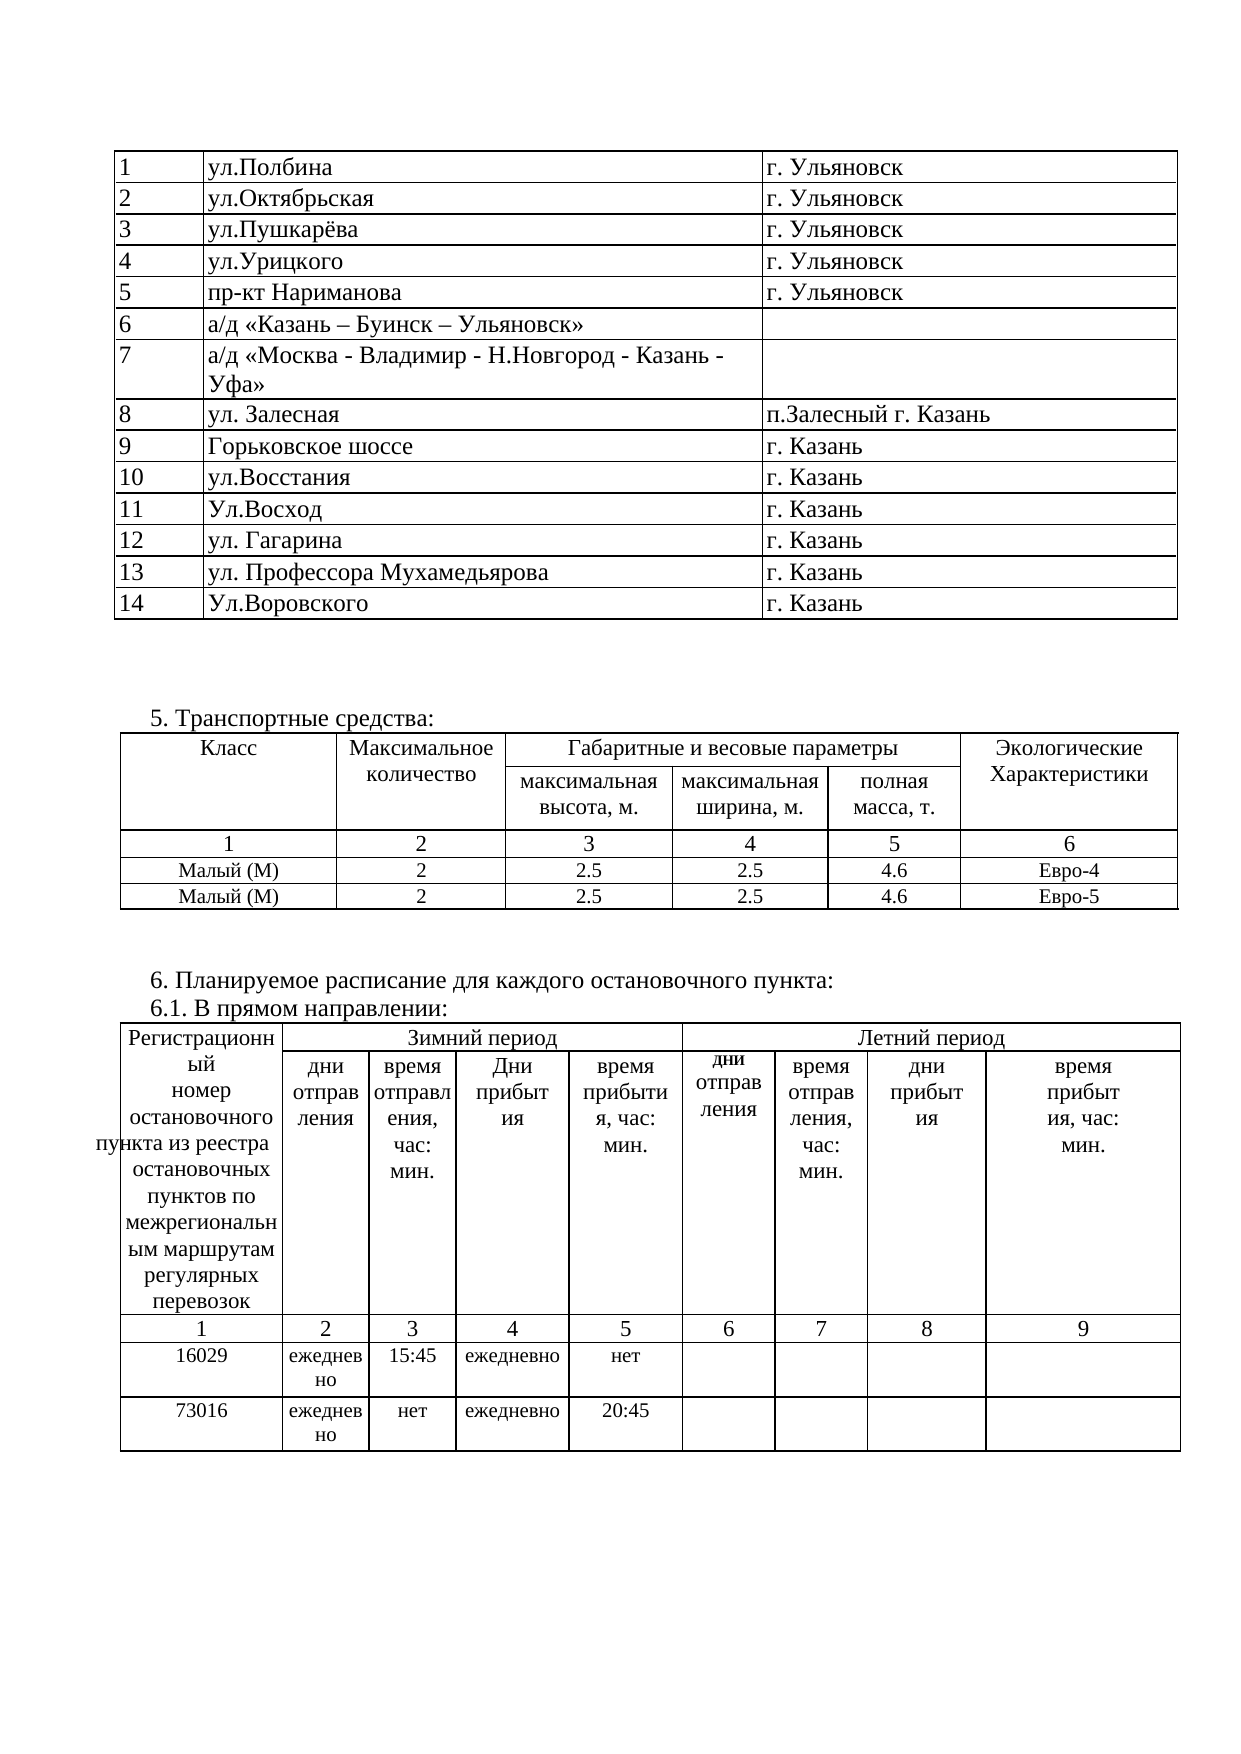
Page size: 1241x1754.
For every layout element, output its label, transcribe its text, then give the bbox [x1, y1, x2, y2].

table_cell Малый (М) [121, 884, 336, 908]
table_cell Евро-5 [961, 884, 1177, 908]
table_cell 8 [868, 1315, 985, 1342]
table_cell Малый (М) [121, 858, 336, 882]
table_cell полная масса, т. [829, 767, 960, 829]
table_cell 6 [683, 1315, 774, 1342]
table_cell [763, 339, 1177, 398]
table_cell 2 [115, 183, 203, 213]
table_cell Ул.Воровского [204, 588, 762, 618]
text 6. Планируемое расписание для каждого остановочного пункта: [150, 965, 1090, 993]
table_cell 4.6 [829, 858, 960, 882]
table_cell нет [570, 1343, 682, 1396]
table_cell г. Ульяновск [763, 213, 1177, 244]
table_cell 8 [115, 399, 203, 429]
table_cell ежедневно [283, 1343, 368, 1396]
table_cell ул.Урицкого [204, 246, 762, 276]
table_cell а/д «Москва - Владимир - Н.Новгород - Казань - Уфа» [204, 340, 762, 398]
table_cell 2 [283, 1315, 368, 1342]
table_cell 4 [673, 831, 827, 857]
table_header Максимальное количество [337, 734, 505, 829]
table_cell г. Казань [763, 429, 1177, 461]
table_cell 7 [776, 1315, 867, 1342]
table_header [121, 1024, 282, 1314]
table_cell Горьковское шоссе [204, 431, 762, 461]
table_header Экологические Характеристики [961, 734, 1177, 829]
table_cell максимальная ширина, м. [673, 767, 827, 829]
table_header Габаритные и весовые параметры [506, 734, 960, 766]
table_cell 2.5 [506, 884, 672, 908]
table_cell [868, 1343, 985, 1396]
table_cell г. Казань [763, 555, 1177, 587]
table_cell время прибыт ия, час: мин. [987, 1052, 1180, 1314]
table_cell ул. Залесная [204, 400, 762, 429]
table_header Класс [121, 734, 336, 829]
table_cell а/д «Казань – Буинск – Ульяновск» [204, 309, 762, 339]
table_cell г. Казань [763, 587, 1177, 618]
table_cell 2.5 [673, 884, 827, 908]
table_cell г. Казань [763, 524, 1177, 555]
table_cell 10 [115, 462, 203, 492]
table_cell [776, 1398, 867, 1450]
table_cell г. Ульяновск [763, 244, 1177, 276]
table_cell 4 [457, 1315, 568, 1342]
table_cell 20:45 [570, 1398, 682, 1450]
table_cell ул.Пушкарёва [204, 215, 762, 244]
table_cell 15:45 [370, 1343, 455, 1396]
table_cell [776, 1343, 867, 1396]
table_cell 13 [115, 556, 203, 587]
table_cell г. Казань [763, 492, 1177, 524]
table_cell г. Казань [763, 461, 1177, 492]
table_cell Евро-4 [961, 858, 1177, 882]
table_cell дни отправ ления [283, 1052, 368, 1314]
table_cell 6 [961, 831, 1177, 857]
table_cell 3 [115, 214, 203, 244]
table_cell 2.5 [673, 858, 827, 882]
table_cell г. Ульяновск [763, 152, 1177, 181]
table_cell ежедневно [457, 1343, 568, 1396]
table_cell время отправл ения, час: мин. [370, 1052, 455, 1314]
text 6.1. В прямом направлении: [150, 993, 1090, 1022]
table_cell 2 [337, 858, 505, 882]
table_cell 1 [121, 831, 336, 857]
table_cell [987, 1398, 1180, 1450]
table_cell п.Залесный г. Казань [763, 398, 1177, 429]
table_cell [683, 1343, 774, 1396]
table_header Летний период [683, 1024, 1180, 1050]
table_cell г. Ульяновск [763, 276, 1177, 307]
table_cell ул. Гагарина [204, 525, 762, 555]
table_cell дни прибыт ия [868, 1052, 985, 1314]
table_cell [683, 1398, 774, 1450]
table_cell 16029 [121, 1343, 282, 1396]
table_header Зимний период [283, 1024, 682, 1050]
table_cell 2 [337, 831, 505, 857]
text 5. Транспортные средства: [150, 703, 1090, 732]
table_cell 11 [115, 493, 203, 524]
table_cell 4 [115, 245, 203, 276]
table_cell ул.Октябрьская [204, 183, 762, 213]
table_cell 5 [829, 831, 960, 857]
table_cell 1 [115, 152, 203, 181]
table_cell г. Ульяновск [763, 181, 1177, 213]
table_cell 73016 [121, 1398, 282, 1450]
table_cell [868, 1398, 985, 1450]
table_cell 9 [987, 1315, 1180, 1342]
table_cell Ул.Восход [204, 494, 762, 524]
table_cell ежедневно [283, 1398, 368, 1450]
table_cell 5 [570, 1315, 682, 1342]
table_cell 5 [115, 277, 203, 307]
table_cell время прибыти я, час: мин. [570, 1052, 682, 1314]
table_cell 12 [115, 525, 203, 555]
table_cell 3 [370, 1315, 455, 1342]
table_cell ежедневно [457, 1398, 568, 1450]
table_cell ул.Полбина [204, 152, 762, 181]
table_cell время отправ ления, час: мин. [776, 1052, 867, 1314]
table_cell пр-кт Нариманова [204, 277, 762, 307]
table_cell ул.Восстания [204, 462, 762, 492]
table_cell 7 [115, 340, 203, 398]
table_cell [987, 1343, 1180, 1396]
table_cell 14 [115, 588, 203, 618]
table_cell 1 [121, 1315, 282, 1342]
table_cell ул. Профессора Мухамедьярова [204, 557, 762, 587]
table_cell 2.5 [506, 858, 672, 882]
table_cell ДНИ отправ ления [683, 1052, 774, 1314]
table_cell [763, 307, 1177, 339]
table_cell 3 [506, 831, 672, 857]
table_cell 4.6 [829, 884, 960, 908]
table_cell максимальная высота, м. [506, 767, 672, 829]
table_cell нет [370, 1398, 455, 1450]
table_cell Дни прибыт ия [457, 1052, 568, 1314]
table_cell 9 [115, 430, 203, 461]
table_cell 2 [337, 884, 505, 908]
table_cell 6 [115, 308, 203, 339]
